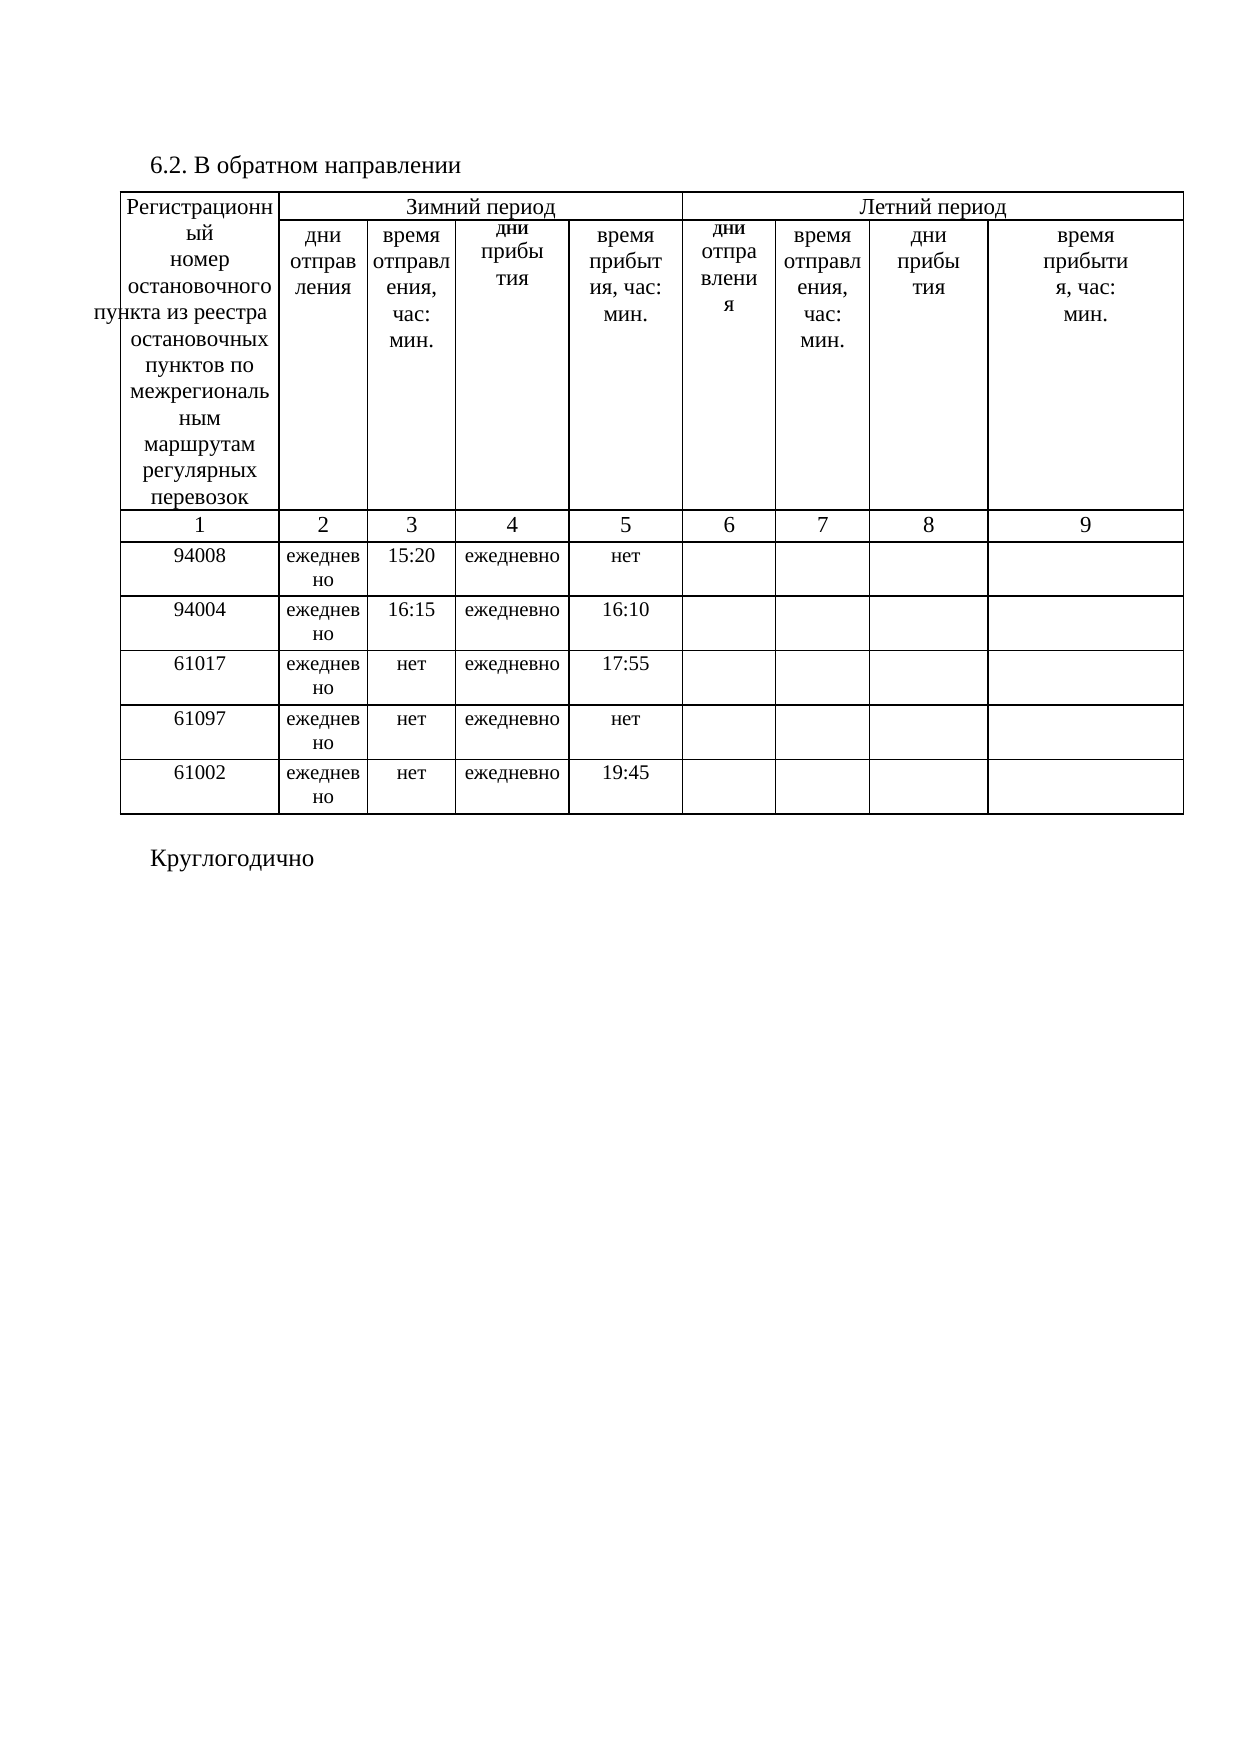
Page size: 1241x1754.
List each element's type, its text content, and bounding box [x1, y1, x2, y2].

table_header Регистрационный номер остановочного пункта из реестра остановочных пунктов по межрегиональным маршрутам регулярных перевозок [121, 193, 278, 509]
table_cell 9 [989, 511, 1183, 541]
table_cell 61017 [121, 651, 278, 704]
table_cell время прибыт ия, час: мин. [570, 221, 682, 509]
table_cell [989, 543, 1183, 595]
table_cell 4 [456, 511, 568, 541]
table_cell [683, 651, 775, 704]
table_cell время отправл ения, час: мин. [776, 221, 869, 509]
table_header Летний период [683, 193, 1183, 219]
table_cell [870, 651, 987, 704]
table_cell [870, 706, 987, 758]
table_cell 2 [280, 511, 367, 541]
table_cell 8 [870, 511, 987, 541]
table_cell 15:20 [368, 543, 455, 595]
table_cell 94004 [121, 597, 278, 650]
table_cell ежедневно [456, 760, 568, 813]
table_cell ежедневно [280, 543, 367, 595]
table_cell [776, 597, 869, 650]
table_cell [776, 760, 869, 813]
table_cell [776, 706, 869, 758]
table_cell [870, 760, 987, 813]
table_cell [683, 706, 775, 758]
table_cell 61002 [121, 760, 278, 813]
table_cell 16:10 [570, 597, 682, 650]
table_cell [870, 543, 987, 595]
table_cell 16:15 [368, 597, 455, 650]
table_cell ежедневно [456, 706, 568, 758]
table_cell 7 [776, 511, 869, 541]
table_cell нет [368, 760, 455, 813]
table_cell [989, 651, 1183, 704]
table_cell [989, 597, 1183, 650]
table_cell нет [570, 543, 682, 595]
table_cell время отправл ения, час: мин. [368, 221, 455, 509]
table_cell ежедневно [456, 597, 568, 650]
table_cell 61097 [121, 706, 278, 758]
table_cell 6 [683, 511, 775, 541]
table_cell нет [570, 706, 682, 758]
table_cell 3 [368, 511, 455, 541]
table_cell время прибыти я, час: мин. [989, 221, 1183, 509]
text 6.2. В обратном направлении [150, 150, 1090, 179]
table_cell ежедневно [456, 651, 568, 704]
table_cell дни отправ ления [280, 221, 367, 509]
table_cell 5 [570, 511, 682, 541]
table_cell [683, 543, 775, 595]
table_cell [683, 597, 775, 650]
table_cell ДНИ отпра влени я [683, 221, 775, 509]
table_cell ежедневно [456, 543, 568, 595]
table_cell ДНИ прибы тия [456, 221, 568, 509]
table_cell 17:55 [570, 651, 682, 704]
table_cell нет [368, 651, 455, 704]
table_header Зимний период [280, 193, 682, 219]
table_cell 1 [121, 511, 278, 541]
table_cell ежедневно [280, 706, 367, 758]
table_cell [989, 706, 1183, 758]
table_cell ежедневно [280, 597, 367, 650]
table_cell [683, 760, 775, 813]
table_cell [989, 760, 1183, 813]
text Круглогодично [150, 843, 1090, 872]
table_cell [870, 597, 987, 650]
table_cell 19:45 [570, 760, 682, 813]
table_cell ежедневно [280, 651, 367, 704]
table_cell дни прибы тия [870, 221, 987, 509]
table_cell ежедневно [280, 760, 367, 813]
table_cell 94008 [121, 543, 278, 595]
table_cell нет [368, 706, 455, 758]
table_cell [776, 543, 869, 595]
table_cell [776, 651, 869, 704]
